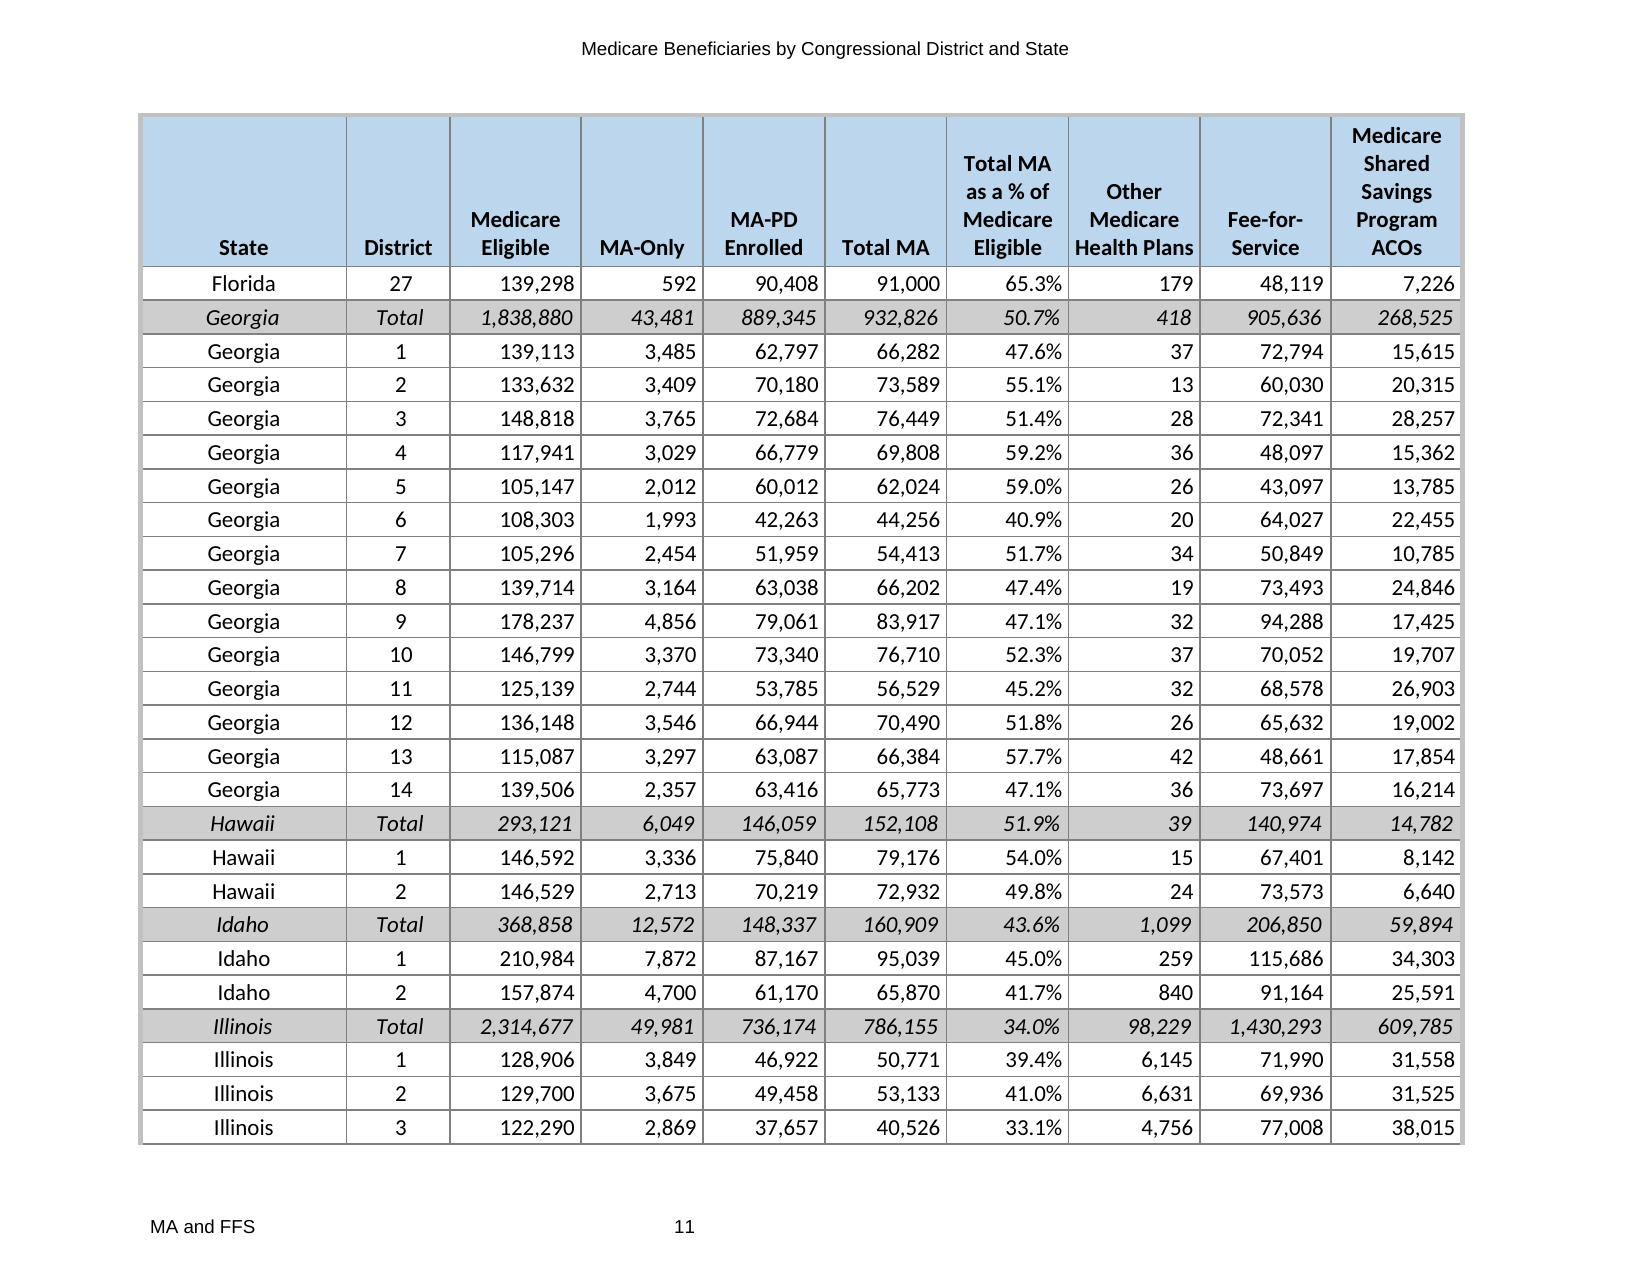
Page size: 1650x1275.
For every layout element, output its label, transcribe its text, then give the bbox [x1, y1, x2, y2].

table_cell 73,493 [1201, 571, 1330, 603]
table_cell 125,139 [451, 672, 580, 704]
table_cell 3,675 [582, 1077, 702, 1109]
table_cell Georgia [143, 368, 346, 401]
table_cell 7,226 [1332, 267, 1460, 299]
table_cell Illinois [143, 1010, 346, 1042]
table_header Medicare Shared Savings Program ACOs [1332, 117, 1460, 266]
table_cell 94,288 [1201, 605, 1330, 637]
table_cell 4,856 [582, 605, 702, 637]
table_cell 7 [347, 537, 449, 569]
table_cell 66,202 [826, 571, 946, 603]
table_cell Georgia [143, 672, 346, 704]
table_cell 17,854 [1332, 740, 1460, 772]
table_cell 3,849 [582, 1043, 702, 1076]
table_cell 609,785 [1332, 1010, 1460, 1042]
table_cell Illinois [143, 1077, 346, 1109]
table_cell 2,713 [582, 875, 702, 907]
table_cell 36 [1069, 773, 1199, 806]
table_cell 59.2% [947, 436, 1068, 468]
table_header Medicare Eligible [451, 117, 580, 266]
table_cell 28 [1069, 402, 1199, 434]
table_cell Idaho [143, 908, 346, 941]
table_cell 41.0% [947, 1077, 1068, 1109]
table_cell Total [347, 301, 449, 333]
table_cell 6,049 [582, 807, 702, 839]
table_cell 65,632 [1201, 706, 1330, 738]
table_cell 2 [347, 976, 449, 1008]
table_cell 115,686 [1201, 942, 1330, 974]
table_cell 47.1% [947, 605, 1068, 637]
table_cell Idaho [143, 942, 346, 974]
table_cell 2 [347, 368, 449, 401]
table_cell 2,744 [582, 672, 702, 704]
table_cell 2,869 [582, 1111, 702, 1143]
table_cell 3,546 [582, 706, 702, 738]
table_cell 3,164 [582, 571, 702, 603]
table_cell 70,180 [704, 368, 824, 401]
table_cell 3,409 [582, 368, 702, 401]
table_cell Florida [143, 267, 346, 299]
table_cell 17,425 [1332, 605, 1460, 637]
table_cell 83,917 [826, 605, 946, 637]
table_cell 47.1% [947, 773, 1068, 806]
table_cell Georgia [143, 571, 346, 603]
table_cell 105,296 [451, 537, 580, 569]
table_cell 51.7% [947, 537, 1068, 569]
table_cell 268,525 [1332, 301, 1460, 333]
table_cell 146,059 [704, 807, 824, 839]
table_cell 65,773 [826, 773, 946, 806]
table_cell 49,981 [582, 1010, 702, 1042]
table_cell 70,490 [826, 706, 946, 738]
table_cell 14,782 [1332, 807, 1460, 839]
table_cell 95,039 [826, 942, 946, 974]
table_cell 13 [1069, 368, 1199, 401]
table_cell 59.0% [947, 470, 1068, 502]
table_cell Georgia [143, 402, 346, 434]
table_cell 259 [1069, 942, 1199, 974]
table_cell 14 [347, 773, 449, 806]
table_cell 66,384 [826, 740, 946, 772]
table_cell 133,632 [451, 368, 580, 401]
table_cell 32 [1069, 672, 1199, 704]
table_cell 10,785 [1332, 537, 1460, 569]
table_cell 75,840 [704, 841, 824, 873]
table_cell 31,525 [1332, 1077, 1460, 1109]
table_cell 179 [1069, 267, 1199, 299]
table_cell 91,000 [826, 267, 946, 299]
table_cell 1 [347, 1043, 449, 1076]
table_header MA-Only [582, 117, 702, 266]
table_header Total MA [826, 117, 946, 266]
table_header Other Medicare Health Plans [1069, 117, 1199, 266]
table_cell 27 [347, 267, 449, 299]
table_cell 9 [347, 605, 449, 637]
table_cell 108,303 [451, 503, 580, 536]
table_cell 39.4% [947, 1043, 1068, 1076]
table_cell Total [347, 1010, 449, 1042]
table_cell 38,015 [1332, 1111, 1460, 1143]
table_cell 42,263 [704, 503, 824, 536]
table_cell 47.6% [947, 335, 1068, 367]
table_cell 3,297 [582, 740, 702, 772]
table_cell 2,454 [582, 537, 702, 569]
table_cell 146,592 [451, 841, 580, 873]
table_cell 70,219 [704, 875, 824, 907]
table_cell 2 [347, 875, 449, 907]
table_cell 128,906 [451, 1043, 580, 1076]
table_cell 52.3% [947, 638, 1068, 671]
table_cell 26 [1069, 706, 1199, 738]
table_cell 368,858 [451, 908, 580, 941]
table_cell 25,591 [1332, 976, 1460, 1008]
table_cell 51,959 [704, 537, 824, 569]
table_cell Hawaii [143, 807, 346, 839]
table_cell Georgia [143, 706, 346, 738]
table_cell 5 [347, 470, 449, 502]
table_cell Georgia [143, 470, 346, 502]
table_cell 61,170 [704, 976, 824, 1008]
table_cell 160,909 [826, 908, 946, 941]
table_cell 43,097 [1201, 470, 1330, 502]
table_cell Georgia [143, 740, 346, 772]
table_header Fee-for-Service [1201, 117, 1330, 266]
table_cell 65,870 [826, 976, 946, 1008]
table_cell 43.6% [947, 908, 1068, 941]
table_cell 48,661 [1201, 740, 1330, 772]
table_cell 51.8% [947, 706, 1068, 738]
table_cell 117,941 [451, 436, 580, 468]
table_cell 51.9% [947, 807, 1068, 839]
table_cell 60,030 [1201, 368, 1330, 401]
table_cell 115,087 [451, 740, 580, 772]
table_cell 140,974 [1201, 807, 1330, 839]
table_cell 39 [1069, 807, 1199, 839]
table_cell 53,133 [826, 1077, 946, 1109]
table_cell Illinois [143, 1111, 346, 1143]
table_cell 32 [1069, 605, 1199, 637]
table_header District [347, 117, 449, 266]
table_cell 63,416 [704, 773, 824, 806]
table_cell 1 [347, 942, 449, 974]
table_cell 139,113 [451, 335, 580, 367]
table_cell 62,797 [704, 335, 824, 367]
table_cell 13,785 [1332, 470, 1460, 502]
table_cell 45.2% [947, 672, 1068, 704]
table_cell Idaho [143, 976, 346, 1008]
table_cell 20,315 [1332, 368, 1460, 401]
table_cell 51.4% [947, 402, 1068, 434]
table_cell 4,700 [582, 976, 702, 1008]
table_cell 840 [1069, 976, 1199, 1008]
table_cell Georgia [143, 638, 346, 671]
table_cell 28,257 [1332, 402, 1460, 434]
table_cell 73,589 [826, 368, 946, 401]
table_cell 3,336 [582, 841, 702, 873]
table_cell 6 [347, 503, 449, 536]
table_cell 1,838,880 [451, 301, 580, 333]
table_cell Georgia [143, 335, 346, 367]
table_cell 293,121 [451, 807, 580, 839]
table_cell 37 [1069, 638, 1199, 671]
table_cell 19 [1069, 571, 1199, 603]
table_cell 72,932 [826, 875, 946, 907]
table_cell 178,237 [451, 605, 580, 637]
table_cell 1,993 [582, 503, 702, 536]
table_cell 152,108 [826, 807, 946, 839]
table_cell 3,029 [582, 436, 702, 468]
table_cell 136,148 [451, 706, 580, 738]
table_cell 79,176 [826, 841, 946, 873]
table_cell 592 [582, 267, 702, 299]
table_cell 889,345 [704, 301, 824, 333]
table_cell 157,874 [451, 976, 580, 1008]
table_cell 50,849 [1201, 537, 1330, 569]
table_cell Georgia [143, 436, 346, 468]
table_cell 26,903 [1332, 672, 1460, 704]
table_cell 34 [1069, 537, 1199, 569]
table_cell 4,756 [1069, 1111, 1199, 1143]
table_cell 40.9% [947, 503, 1068, 536]
table_cell 68,578 [1201, 672, 1330, 704]
table_cell 42 [1069, 740, 1199, 772]
table_header Total MA as a % of Medicare Eligible [947, 117, 1068, 266]
table_cell 2,314,677 [451, 1010, 580, 1042]
table_cell 60,012 [704, 470, 824, 502]
table_cell 19,002 [1332, 706, 1460, 738]
table_cell 26 [1069, 470, 1199, 502]
table_cell 44,256 [826, 503, 946, 536]
table_cell 15,362 [1332, 436, 1460, 468]
table_cell 49.8% [947, 875, 1068, 907]
table_cell 69,808 [826, 436, 946, 468]
table_cell 139,714 [451, 571, 580, 603]
table_cell 4 [347, 436, 449, 468]
table_cell 55.1% [947, 368, 1068, 401]
table_cell 146,799 [451, 638, 580, 671]
table_cell 12 [347, 706, 449, 738]
table_cell 6,640 [1332, 875, 1460, 907]
table_cell 63,038 [704, 571, 824, 603]
table_cell 34,303 [1332, 942, 1460, 974]
table_cell Illinois [143, 1043, 346, 1076]
table_cell 2,357 [582, 773, 702, 806]
table_cell 67,401 [1201, 841, 1330, 873]
table_cell Total [347, 807, 449, 839]
table_cell 22,455 [1332, 503, 1460, 536]
table_cell 15,615 [1332, 335, 1460, 367]
table_cell 31,558 [1332, 1043, 1460, 1076]
table_cell 66,944 [704, 706, 824, 738]
table_cell 736,174 [704, 1010, 824, 1042]
table_cell 77,008 [1201, 1111, 1330, 1143]
table_cell Georgia [143, 301, 346, 333]
table_cell 16,214 [1332, 773, 1460, 806]
table_cell 786,155 [826, 1010, 946, 1042]
table_cell 129,700 [451, 1077, 580, 1109]
table_cell 148,337 [704, 908, 824, 941]
table_cell 8,142 [1332, 841, 1460, 873]
table_cell 3,765 [582, 402, 702, 434]
table_cell 37 [1069, 335, 1199, 367]
table_cell Georgia [143, 605, 346, 637]
table_header MA-PD Enrolled [704, 117, 824, 266]
table_cell 46,922 [704, 1043, 824, 1076]
table_cell 1,099 [1069, 908, 1199, 941]
table_cell 76,449 [826, 402, 946, 434]
table_cell 72,794 [1201, 335, 1330, 367]
table_cell 66,779 [704, 436, 824, 468]
table_cell Hawaii [143, 875, 346, 907]
table_cell 64,027 [1201, 503, 1330, 536]
table_cell 20 [1069, 503, 1199, 536]
table_cell 210,984 [451, 942, 580, 974]
table_cell 70,052 [1201, 638, 1330, 671]
table_cell 59,894 [1332, 908, 1460, 941]
table_cell 54,413 [826, 537, 946, 569]
table_cell 12,572 [582, 908, 702, 941]
table_cell 87,167 [704, 942, 824, 974]
table_cell 48,119 [1201, 267, 1330, 299]
table_cell 418 [1069, 301, 1199, 333]
table_cell 3,370 [582, 638, 702, 671]
table_cell 49,458 [704, 1077, 824, 1109]
table_cell 37,657 [704, 1111, 824, 1143]
table_cell 2,012 [582, 470, 702, 502]
table_cell 53,785 [704, 672, 824, 704]
table_cell 69,936 [1201, 1077, 1330, 1109]
table_cell 98,229 [1069, 1010, 1199, 1042]
table_cell 50,771 [826, 1043, 946, 1076]
table_cell 206,850 [1201, 908, 1330, 941]
table_cell 57.7% [947, 740, 1068, 772]
table_cell 36 [1069, 436, 1199, 468]
table_cell 62,024 [826, 470, 946, 502]
table_cell 73,697 [1201, 773, 1330, 806]
table_cell 139,506 [451, 773, 580, 806]
table_cell Total [347, 908, 449, 941]
table_cell 47.4% [947, 571, 1068, 603]
table_cell 71,990 [1201, 1043, 1330, 1076]
table_cell Hawaii [143, 841, 346, 873]
table_cell 148,818 [451, 402, 580, 434]
table_cell 33.1% [947, 1111, 1068, 1143]
table_cell 73,573 [1201, 875, 1330, 907]
table_cell 45.0% [947, 942, 1068, 974]
table_cell 24 [1069, 875, 1199, 907]
table_cell 8 [347, 571, 449, 603]
table_cell 72,341 [1201, 402, 1330, 434]
table_cell 66,282 [826, 335, 946, 367]
table_cell 13 [347, 740, 449, 772]
table_cell 73,340 [704, 638, 824, 671]
table_cell 932,826 [826, 301, 946, 333]
table_cell 79,061 [704, 605, 824, 637]
table_cell Georgia [143, 773, 346, 806]
table_cell 15 [1069, 841, 1199, 873]
table_cell 24,846 [1332, 571, 1460, 603]
table_cell 90,408 [704, 267, 824, 299]
table_cell 63,087 [704, 740, 824, 772]
table_cell 54.0% [947, 841, 1068, 873]
table_cell 146,529 [451, 875, 580, 907]
table_cell Georgia [143, 503, 346, 536]
table_cell 41.7% [947, 976, 1068, 1008]
table_cell 105,147 [451, 470, 580, 502]
table_cell 50.7% [947, 301, 1068, 333]
table_cell 48,097 [1201, 436, 1330, 468]
table_cell 76,710 [826, 638, 946, 671]
table_cell 1,430,293 [1201, 1010, 1330, 1042]
table_cell 3 [347, 402, 449, 434]
table_cell 6,631 [1069, 1077, 1199, 1109]
table_cell Georgia [143, 537, 346, 569]
table_header State [143, 117, 346, 266]
table_cell 10 [347, 638, 449, 671]
table_cell 3,485 [582, 335, 702, 367]
table_cell 11 [347, 672, 449, 704]
table_cell 3 [347, 1111, 449, 1143]
table_cell 6,145 [1069, 1043, 1199, 1076]
table_cell 43,481 [582, 301, 702, 333]
table_cell 34.0% [947, 1010, 1068, 1042]
table_cell 1 [347, 841, 449, 873]
table_cell 65.3% [947, 267, 1068, 299]
table_cell 122,290 [451, 1111, 580, 1143]
table_cell 56,529 [826, 672, 946, 704]
table_cell 19,707 [1332, 638, 1460, 671]
table_cell 1 [347, 335, 449, 367]
table_cell 72,684 [704, 402, 824, 434]
table_cell 7,872 [582, 942, 702, 974]
table_cell 91,164 [1201, 976, 1330, 1008]
table_cell 139,298 [451, 267, 580, 299]
table_cell 905,636 [1201, 301, 1330, 333]
table_cell 2 [347, 1077, 449, 1109]
table_cell 40,526 [826, 1111, 946, 1143]
